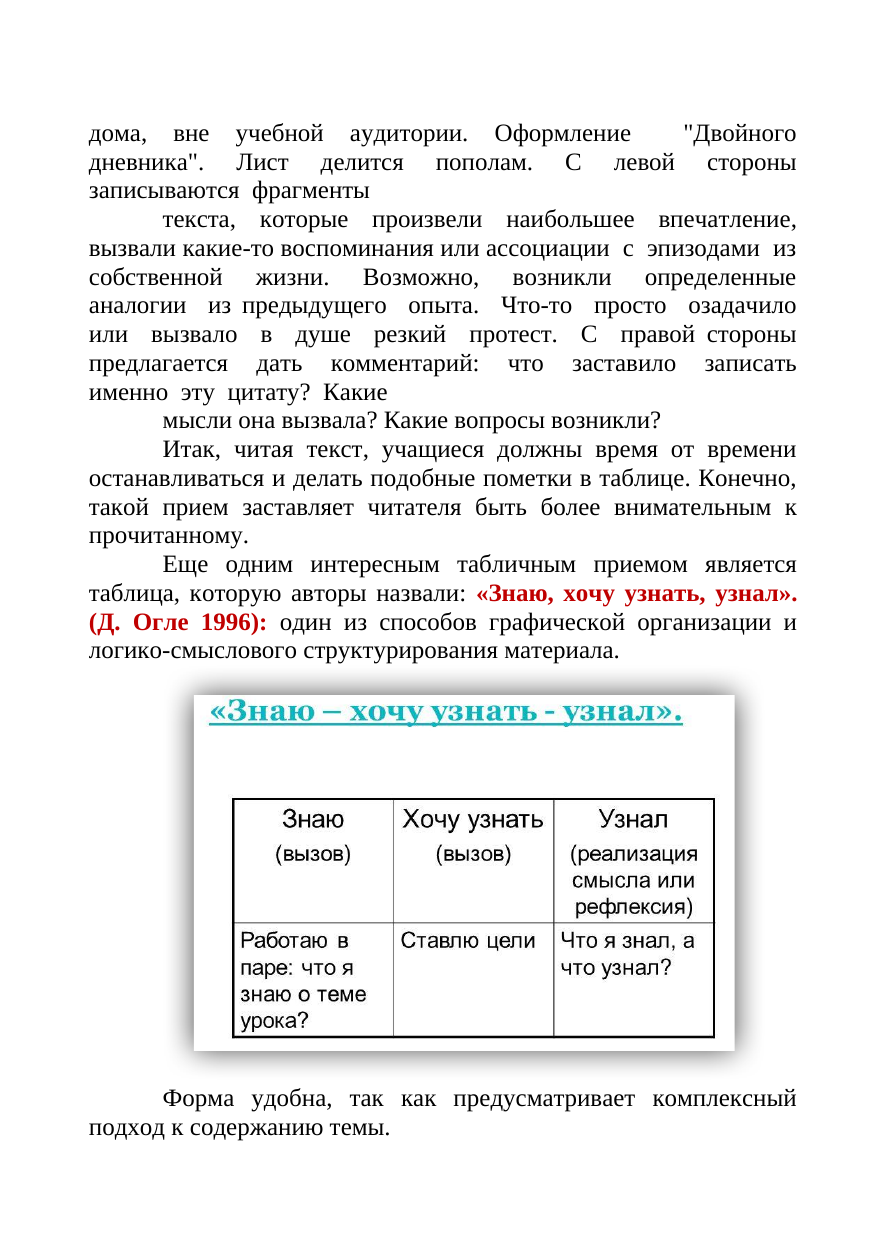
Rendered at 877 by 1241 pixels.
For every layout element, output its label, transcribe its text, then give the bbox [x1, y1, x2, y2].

text Итак, читая текст, учащиеся должны время от времени останавливаться и делать подобные пометки в таблице. Конечно, такой прием заставляет читателя быть более внимательным к прочитанному. [89, 434, 797, 549]
text Форма удобна, так как предусматривает комплексный подход к содержанию темы. [89, 1083, 797, 1141]
picture [193, 695, 735, 1051]
text Еще одним интересным табличным приемом является таблица, которую авторы назвали: «Знаю, хочу узнать, узнал». (Д. Огле 1996): один из способов графической организации и логико-смыслового структурирования материала. [89, 549, 797, 664]
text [89, 118, 797, 204]
text текста, которые произвели наибольшее впечатление, вызвали какие-то воспоминания или ассоциации с эпизодами из собственной жизни. Возможно, возникли определенные аналогии из предыдущего опыта. Что-то просто озадачило или вызвало в душе резкий протест. С правой стороны предлагается дать комментарий: что заставило записать именно эту цитату? Какие [89, 204, 797, 406]
text мысли она вызвала? Какие вопросы возникли? [89, 406, 797, 434]
